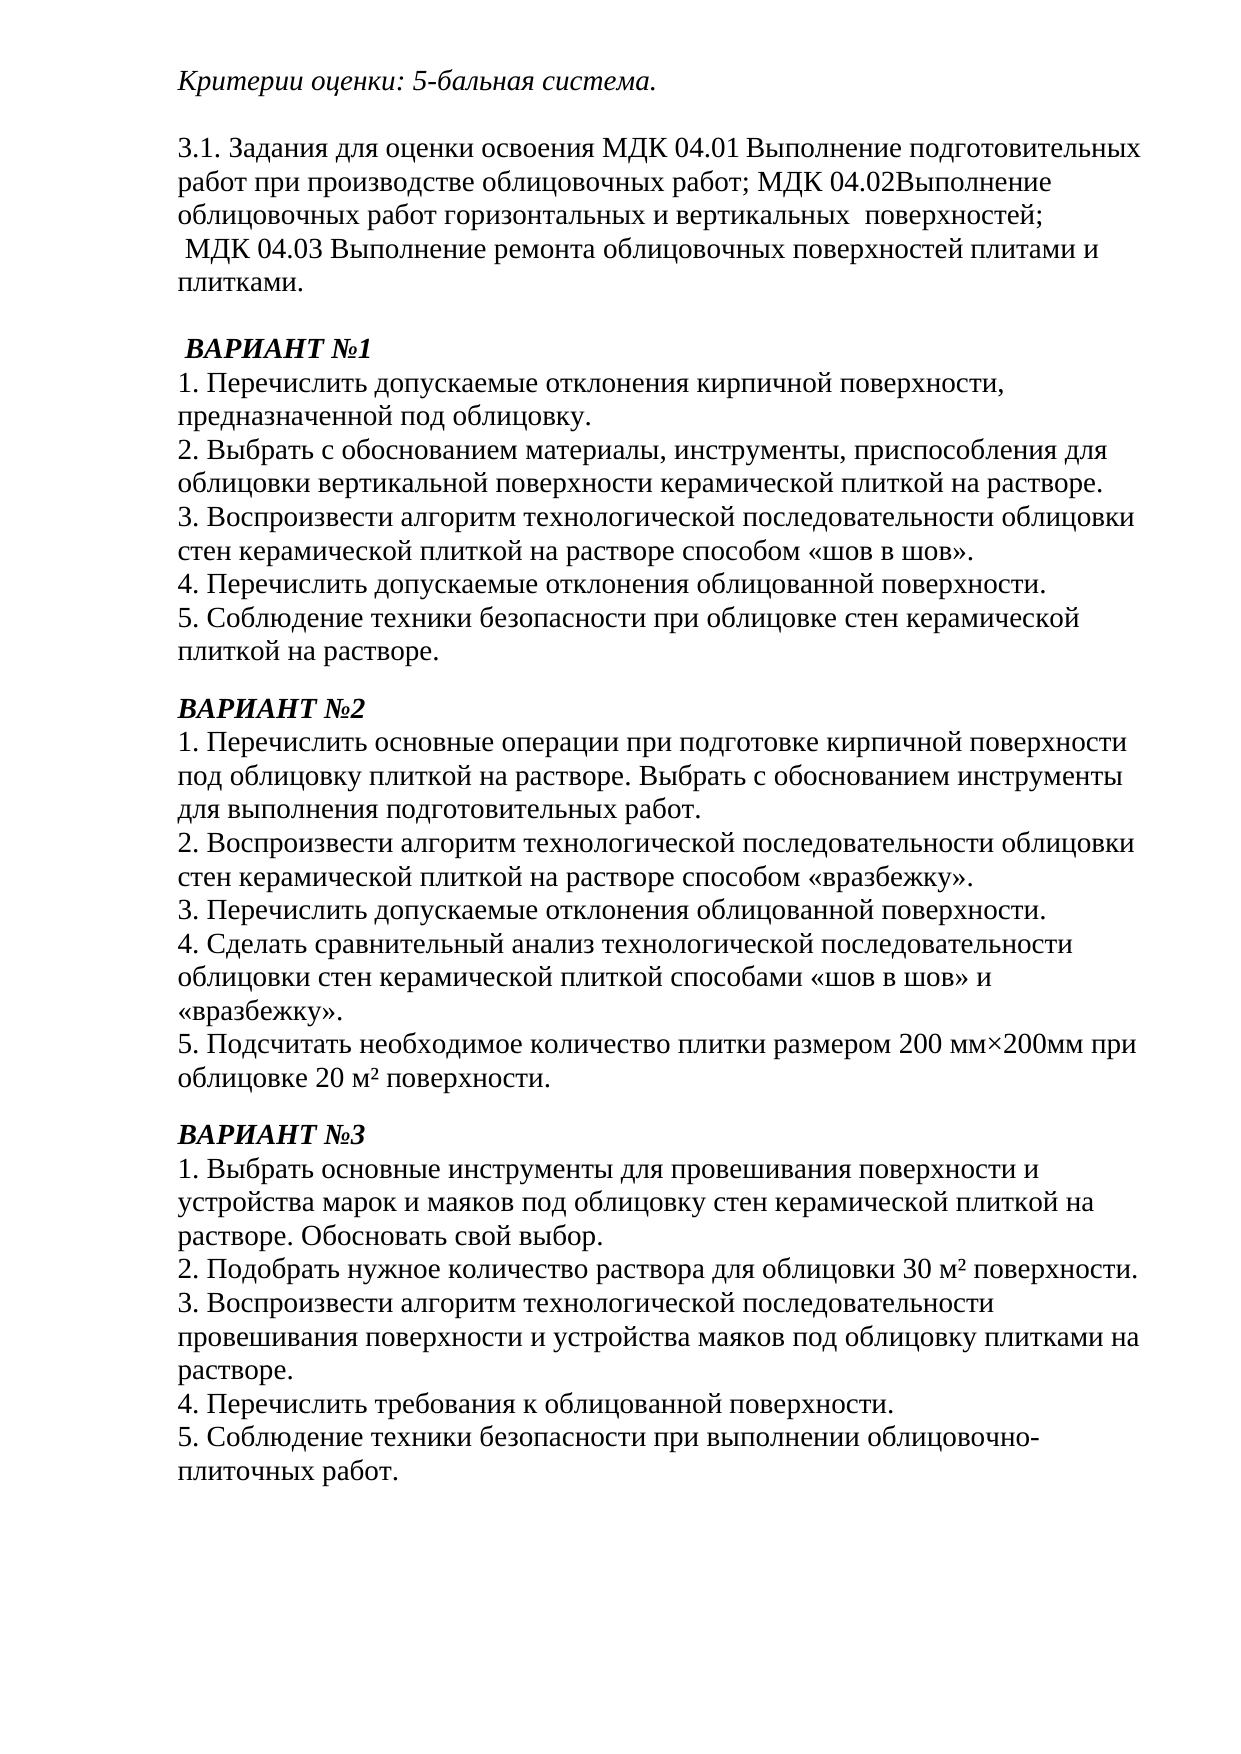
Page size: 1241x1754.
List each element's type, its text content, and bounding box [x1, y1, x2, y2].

text 5. Соблюдение техники безопасности при облицовке стен керамической [177, 600, 1152, 633]
text «вразбежку». [177, 993, 1152, 1026]
text 1. Выбрать основные инструменты для провешивания поверхности и [177, 1151, 1152, 1184]
text растворе. [177, 1352, 1152, 1386]
text стен керамической плиткой на растворе способом «вразбежку». [177, 859, 1152, 892]
text плиточных работ. [177, 1453, 1152, 1486]
text 5. Соблюдение техники безопасности при выполнении облицовочно- [177, 1419, 1152, 1453]
text 4. Перечислить требования к облицованной поверхности. [177, 1386, 1152, 1419]
text устройства марок и маяков под облицовку стен керамической плиткой на [177, 1184, 1152, 1218]
text Критерии оценки: 5-бальная система. [177, 63, 1152, 97]
text растворе. Обосновать свой выбор. [177, 1218, 1152, 1252]
text под облицовку плиткой на растворе. Выбрать с обоснованием инструменты [177, 758, 1152, 792]
text 3.1. Задания для оценки освоения МДК 04.01 Выполнение подготовительных работ при производстве облицовочных работ; МДК 04.02Выполнение облицовочных работ горизонтальных и вертикальных поверхностей; [177, 130, 1152, 231]
text ВАРИАНТ №1 [177, 331, 1152, 365]
text облицовки стен керамической плиткой способами «шов в шов» и [177, 959, 1152, 993]
text 3. Воспроизвести алгоритм технологической последовательности облицовки [177, 499, 1152, 533]
text плиткой на растворе. [177, 633, 1152, 667]
text 3. Воспроизвести алгоритм технологической последовательности [177, 1285, 1152, 1319]
text ВАРИАНТ №2 [177, 691, 1152, 724]
text ВАРИАНТ №3 [177, 1117, 1152, 1151]
text 2. Подобрать нужное количество раствора для облицовки 30 м² поверхности. [177, 1252, 1152, 1285]
text МДК 04.03 Выполнение ремонта облицовочных поверхностей плитами и плитками. [177, 231, 1152, 298]
text предназначенной под облицовку. [177, 398, 1152, 432]
text провешивания поверхности и устройства маяков под облицовку плитками на [177, 1319, 1152, 1352]
text 4. Сделать сравнительный анализ технологической последовательности [177, 926, 1152, 959]
text 1. Перечислить основные операции при подготовке кирпичной поверхности [177, 724, 1152, 758]
text 5. Подсчитать необходимое количество плитки размером 200 мм×200мм при [177, 1026, 1152, 1060]
text 3. Перечислить допускаемые отклонения облицованной поверхности. [177, 892, 1152, 926]
text 2. Выбрать с обоснованием материалы, инструменты, приспособления для [177, 432, 1152, 466]
text для выполнения подготовительных работ. [177, 792, 1152, 825]
text облицовки вертикальной поверхности керамической плиткой на растворе. [177, 466, 1152, 499]
text стен керамической плиткой на растворе способом «шов в шов». [177, 533, 1152, 566]
text 2. Воспроизвести алгоритм технологической последовательности облицовки [177, 825, 1152, 859]
text 4. Перечислить допускаемые отклонения облицованной поверхности. [177, 566, 1152, 600]
text 1. Перечислить допускаемые отклонения кирпичной поверхности, [177, 365, 1152, 398]
text облицовке 20 м² поверхности. [177, 1060, 1152, 1093]
